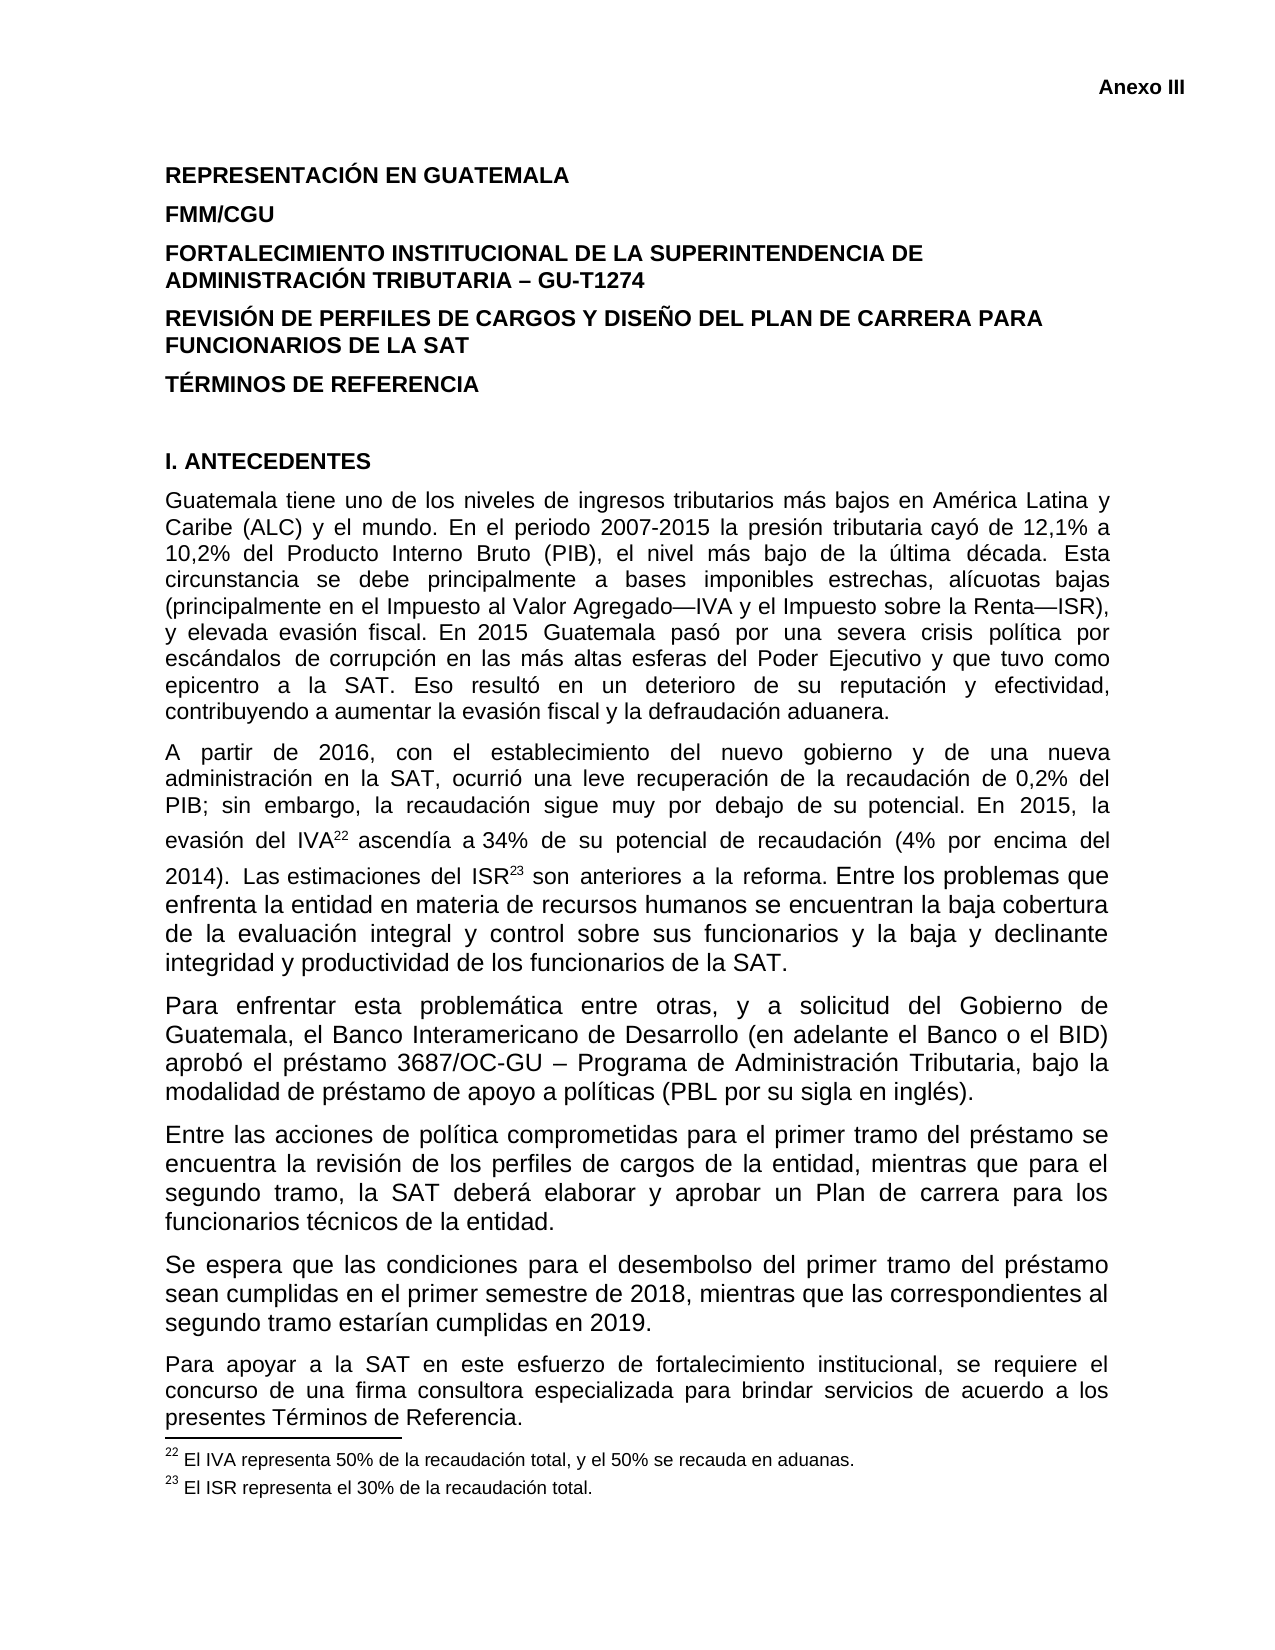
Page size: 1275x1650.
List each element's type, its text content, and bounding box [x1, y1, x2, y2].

text Para apoyar a la SAT en este esfuerzo de fortalecimiento institucional, se requiere el concurso de una firma consultora especializada para brindar servicios de acuerdo a los presentes Términos de Referencia. [165, 1351, 1110, 1430]
text REPRESENTACIÓN EN GUATEMALA [165, 162, 1110, 189]
text TÉRMINOS DE REFERENCIA [165, 371, 1110, 397]
text I. ANTECEDENTES [165, 448, 1110, 475]
text FORTALECIMIENTO INSTITUCIONAL DE LA SUPERINTENDENCIA DE ADMINISTRACIÓN TRIBUTARIA – GU-T1274 [165, 240, 1110, 293]
text REVISIÓN DE PERFILES DE CARGOS Y DISEÑO DEL PLAN DE CARRERA PARA FUNCIONARIOS DE LA SAT [165, 305, 1110, 358]
text Guatemala tiene uno de los niveles de ingresos tributarios más bajos en América Latina y Caribe (ALC) y el mundo. En el periodo 2007-2015 la presión tributaria cayó de 12,1% a 10,2% del Producto Interno Bruto (PIB), el nivel más bajo de la última década. Esta circunstancia se debe principalmente a bases imponibles estrechas, alícuotas bajas (principalmente en el Impuesto al Valor Agregado―IVA y el Impuesto sobre la Renta―ISR), y elevada evasión fiscal. En 2015 Guatemala pasó por una severa crisis política por escándalos de corrupción en las más altas esferas del Poder Ejecutivo y que tuvo como epicentro a la SAT. Eso resultó en un deterioro de su reputación y efectividad, contribuyendo a aumentar la evasión fiscal y la defraudación aduanera. [165, 487, 1110, 724]
text Para enfrentar esta problemática entre otras, y a solicitud del Gobierno de Guatemala, el Banco Interamericano de Desarrollo (en adelante el Banco o el BID) aprobó el préstamo 3687/OC-GU – Programa de Administración Tributaria, bajo la modalidad de préstamo de apoyo a políticas (PBL por su sigla en inglés). [165, 991, 1110, 1106]
text Se espera que las condiciones para el desembolso del primer tramo del préstamo sean cumplidas en el primer semestre de 2018, mientras que las correspondientes al segundo tramo estarían cumplidas en 2019. [165, 1250, 1110, 1336]
text FMM/CGU [165, 201, 1110, 228]
text A partir de 2016, con el establecimiento del nuevo gobierno y de una nueva administración en la SAT, ocurrió una leve recuperación de la recaudación de 0,2% del PIB; sin embargo, la recaudación sigue muy por debajo de su potencial. En 2015, la evasión del IVA ascendía a 34% de su potencial de recaudación (4% por encima del 2014). Las estimaciones del ISR son anteriores a la reforma. Entre los problemas que enfrenta la entidad en materia de recursos humanos se encuentran la baja cobertura de la evaluación integral y control sobre sus funcionarios y la baja y declinante integridad y productividad de los funcionarios de la SAT. [165, 739, 1110, 976]
text Entre las acciones de política comprometidas para el primer tramo del préstamo se encuentra la revisión de los perfiles de cargos de la entidad, mientras que para el segundo tramo, la SAT deberá elaborar y aprobar un Plan de carrera para los funcionarios técnicos de la entidad. [165, 1121, 1110, 1236]
